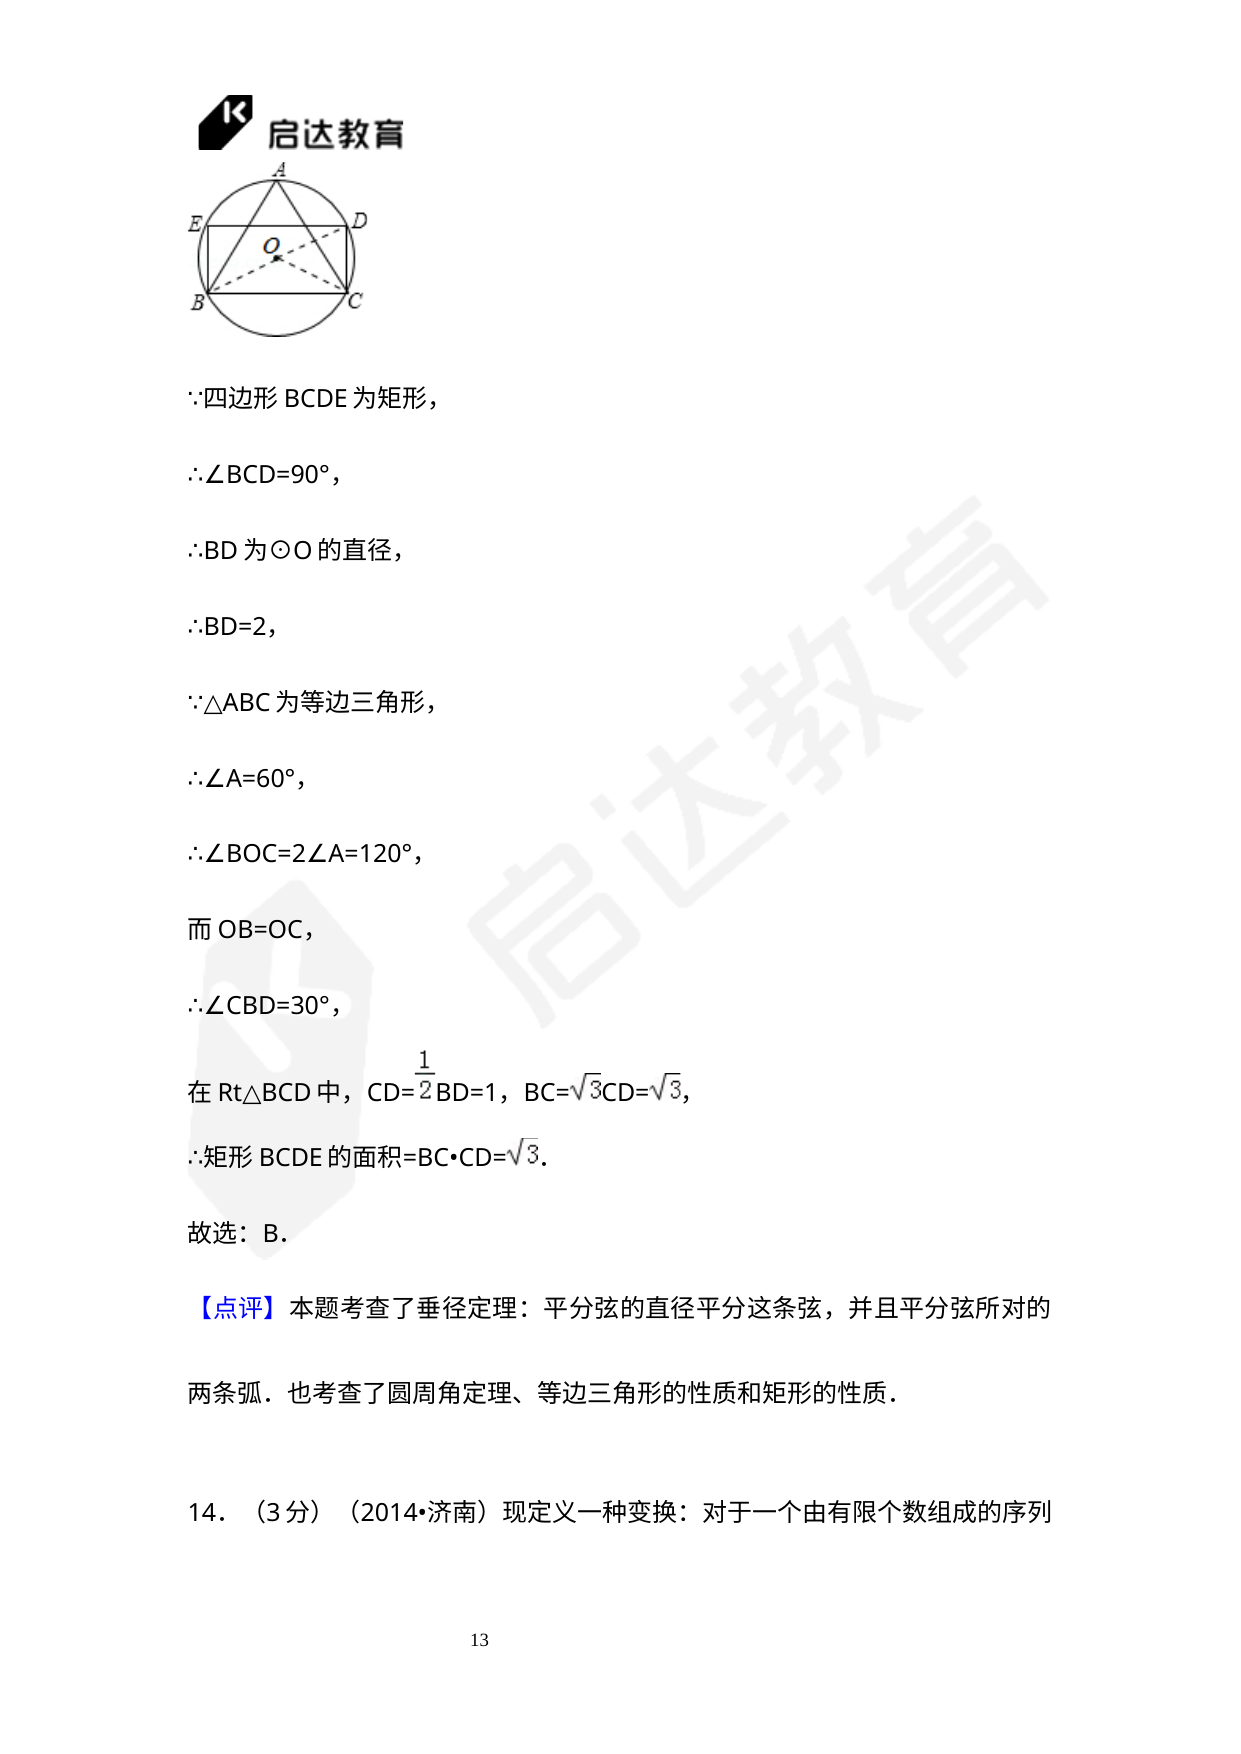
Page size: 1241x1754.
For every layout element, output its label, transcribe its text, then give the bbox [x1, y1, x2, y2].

picture [649, 1073, 681, 1102]
text ∵四边形BCDE为矩形， [187, 364, 1053, 429]
text ∴∠A=60°， [187, 744, 1053, 809]
picture [414, 1047, 436, 1102]
text ∴BD=2， [187, 592, 1053, 657]
picture [506, 1138, 538, 1167]
picture [198, 95, 404, 150]
text ∴∠BCD=90°， [187, 440, 1053, 505]
text ∴BD为⊙O的直径， [187, 516, 1053, 581]
text 而OB=OC， [187, 895, 1053, 960]
text ∴∠CBD=30°， [187, 971, 1053, 1036]
picture [569, 1073, 601, 1102]
text ∵△ABC为等边三角形， [187, 668, 1053, 733]
text 故选：B． [187, 1199, 1053, 1264]
text 14．（3分）（2014•济南）现定义一种变换：对于一个由有限个数组成的序列S0，将其中的每个数换成该数在S0中出现的次数，可得到一个新序列S1，例如序列S0：（4，2，3，4，2），通过变换可生成新序列S1：（2，2，1，2，2），若S0可以为任意序列，则下面的序列可作为S1的是（ ） [187, 1478, 1053, 1543]
text ∴矩形BCDE的面积=BC•CD=． [187, 1123, 1053, 1188]
text ∴∠BOC=2∠A=120°， [187, 819, 1053, 884]
text 在Rt△BCD中，CD=BD=1，BC=CD=， [187, 1047, 1053, 1112]
text 【点评】本题考查了垂径定理：平分弦的直径平分这条弦，并且平分弦所对的两条弧．也考查了圆周角定理、等边三角形的性质和矩形的性质． [187, 1274, 1053, 1424]
picture [187, 162, 368, 337]
